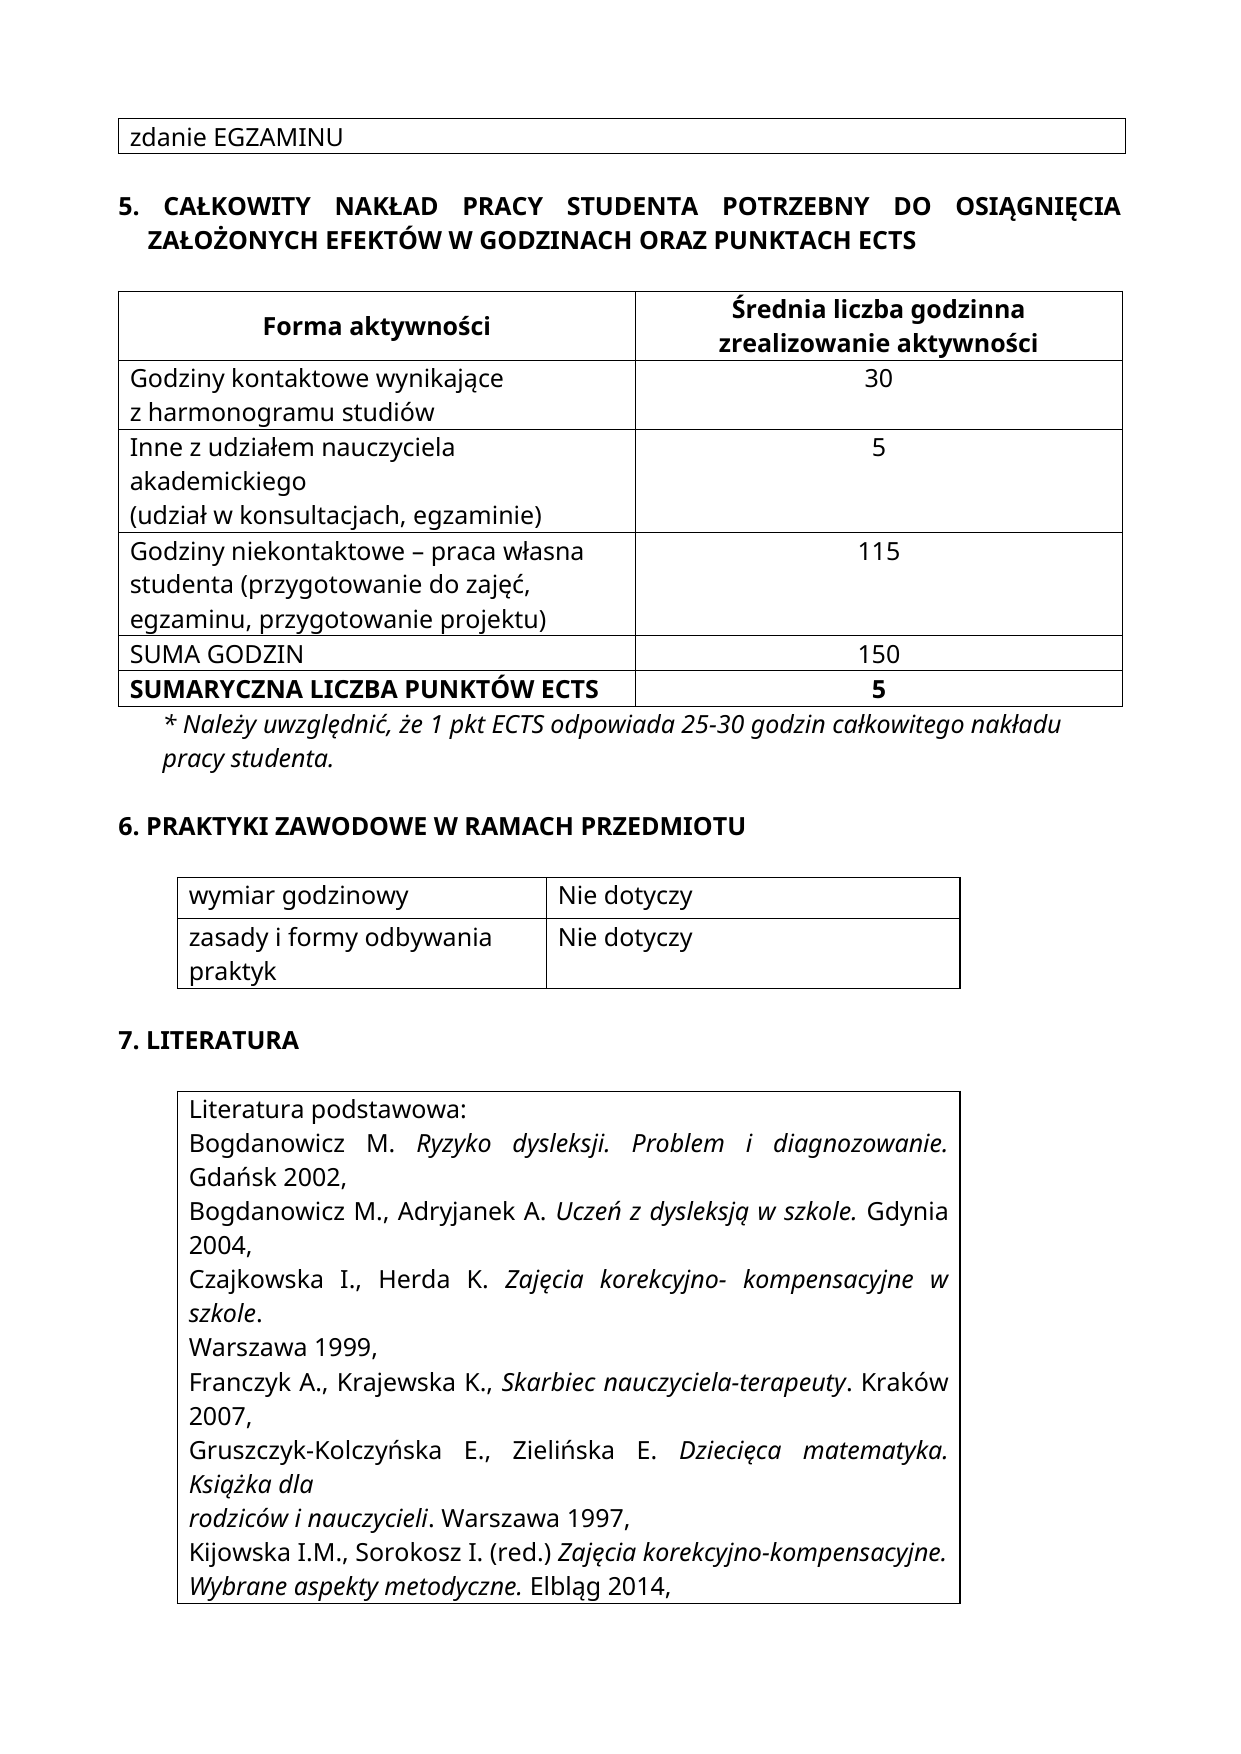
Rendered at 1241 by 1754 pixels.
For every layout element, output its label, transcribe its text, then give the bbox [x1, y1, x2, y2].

table_cell 5 [636, 671, 1122, 706]
table_cell Inne z udziałem nauczyciela akademickiego (udział w konsultacjach, egzaminie) [119, 430, 635, 532]
text * Należy uwzględnić, że 1 pkt ECTS odpowiada 25-30 godzin całkowitego nakładu pracy studenta. [162, 707, 1122, 775]
table_cell 115 [636, 533, 1122, 635]
text 7. LITERATURA [118, 1022, 1122, 1057]
table_cell 30 [636, 361, 1122, 429]
table_header Nie dotyczy [547, 878, 959, 918]
table_cell zasady i formy odbywania praktyk [178, 919, 546, 987]
table_cell 5 [636, 430, 1122, 532]
table_cell Godziny kontaktowe wynikające z harmonogramu studiów [119, 361, 635, 429]
table_cell SUMARYCZNA LICZBA PUNKTÓW ECTS [119, 671, 635, 706]
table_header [119, 119, 1125, 153]
table_header wymiar godzinowy [178, 878, 546, 918]
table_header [178, 1092, 959, 1603]
table_cell Nie dotyczy [547, 919, 959, 987]
table_cell 150 [636, 636, 1122, 670]
text 6. PRAKTYKI ZAWODOWE W RAMACH PRZEDMIOTU [118, 809, 1122, 843]
table_cell Godziny niekontaktowe – praca własna studenta (przygotowanie do zajęć, egzaminu, przygotowanie projektu) [119, 533, 635, 635]
table_header Średnia liczba godzinna zrealizowanie aktywności [636, 292, 1122, 360]
text 5. CAŁKOWITY NAKŁAD PRACY STUDENTA POTRZEBNY DO OSIĄGNIĘCIA ZAŁOŻONYCH EFEKTÓW W GODZINACH ORAZ PUNKTACH ECTS [118, 188, 1122, 256]
table_cell SUMA GODZIN [119, 636, 635, 670]
table_header Forma aktywności [119, 292, 635, 360]
